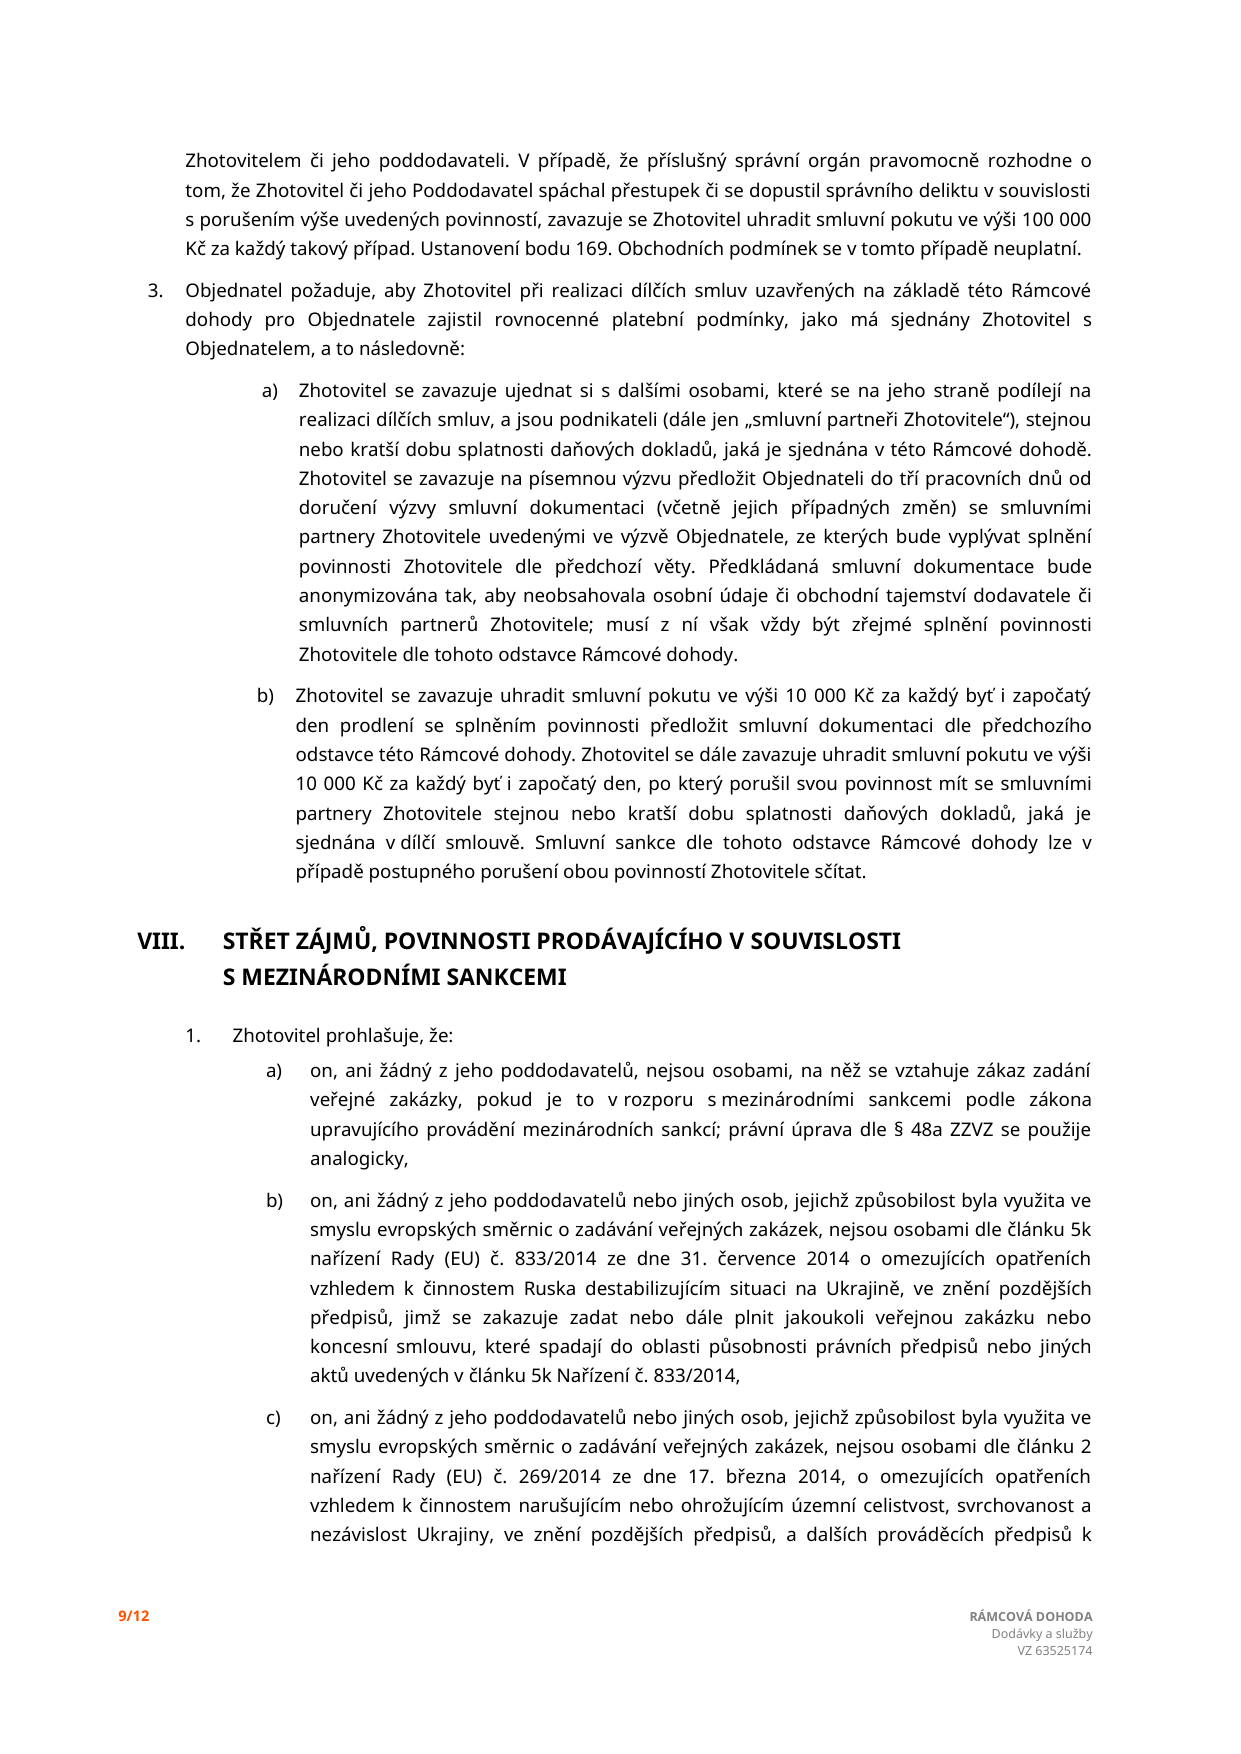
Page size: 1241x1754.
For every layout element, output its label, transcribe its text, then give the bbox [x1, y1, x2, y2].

text on, ani žádný z jeho poddodavatelů, nejsou osobami, na něž se vztahuje zákaz zadání veřejné zakázky, pokud je to v rozporu s mezinárodními sankcemi podle zákona upravujícího provádění mezinárodních sankcí; právní úprava dle § 48a ZZVZ se použije analogicky, [266, 1057, 1093, 1171]
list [148, 148, 1093, 261]
text on, ani žádný z jeho poddodavatelů nebo jiných osob, jejichž způsobilost byla využita ve smyslu evropských směrnic o zadávání veřejných zakázek, nejsou osobami dle článku 5k nařízení Rady (EU) č. 833/2014 ze dne 31. července 2014 o omezujících opatřeních vzhledem k činnostem Ruska destabilizujícím situaci na Ukrajině, ve znění pozdějších předpisů, jimž se zakazuje zadat nebo dále plnit jakoukoli veřejnou zakázku nebo koncesní smlouvu, které spadají do oblasti působnosti právních předpisů nebo jiných aktů uvedených v článku 5k Nařízení č. 833/2014, [266, 1187, 1093, 1388]
list STŘET ZÁJMŮ, POVINNOSTI PRODÁVAJÍCÍHO V SOUVISLOSTI S MEZINÁRODNÍMI SANKCEMI [185, 925, 1093, 992]
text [266, 1404, 1093, 1547]
list Zhotovitel prohlašuje, že: [185, 1022, 1093, 1047]
list Zhotovitel se zavazuje uhradit smluvní pokutu ve výši 10 000 Kč za každý byť i započatý den prodlení se splněním povinnosti předložit smluvní dokumentaci dle předchozího odstavce této Rámcové dohody. Zhotovitel se dále zavazuje uhradit smluvní pokutu ve výši 10 000 Kč za každý byť i započatý den, po který porušil svou povinnost mít se smluvními partnery Zhotovitele stejnou nebo kratší dobu splatnosti daňových dokladů, jaká je sjednána v dílčí smlouvě. Smluvní sankce dle tohoto odstavce Rámcové dohody lze v případě postupného porušení obou povinností Zhotovitele sčítat. [257, 683, 1093, 884]
list Objednatel požaduje, aby Zhotovitel při realizaci dílčích smluv uzavřených na základě této Rámcové dohody pro Objednatele zajistil rovnocenné platební podmínky, jako má sjednány Zhotovitel s Objednatelem, a to následovně: [148, 277, 1093, 361]
list Zhotovitel se zavazuje ujednat si s dalšími osobami, které se na jeho straně podílejí na realizaci dílčích smluv, a jsou podnikateli (dále jen „smluvní partneři Zhotovitele“), stejnou nebo kratší dobu splatnosti daňových dokladů, jaká je sjednána v této Rámcové dohodě. Zhotovitel se zavazuje na písemnou výzvu předložit Objednateli do tří pracovních dnů od doručení výzvy smluvní dokumentaci (včetně jejich případných změn) se smluvními partnery Zhotovitele uvedenými ve výzvě Objednatele, ze kterých bude vyplývat splnění povinnosti Zhotovitele dle předchozí věty. Předkládaná smluvní dokumentace bude anonymizována tak, aby neobsahovala osobní údaje či obchodní tajemství dodavatele či smluvních partnerů Zhotovitele; musí z ní však vždy být zřejmé splnění povinnosti Zhotovitele dle tohoto odstavce Rámcové dohody. [262, 377, 1093, 666]
